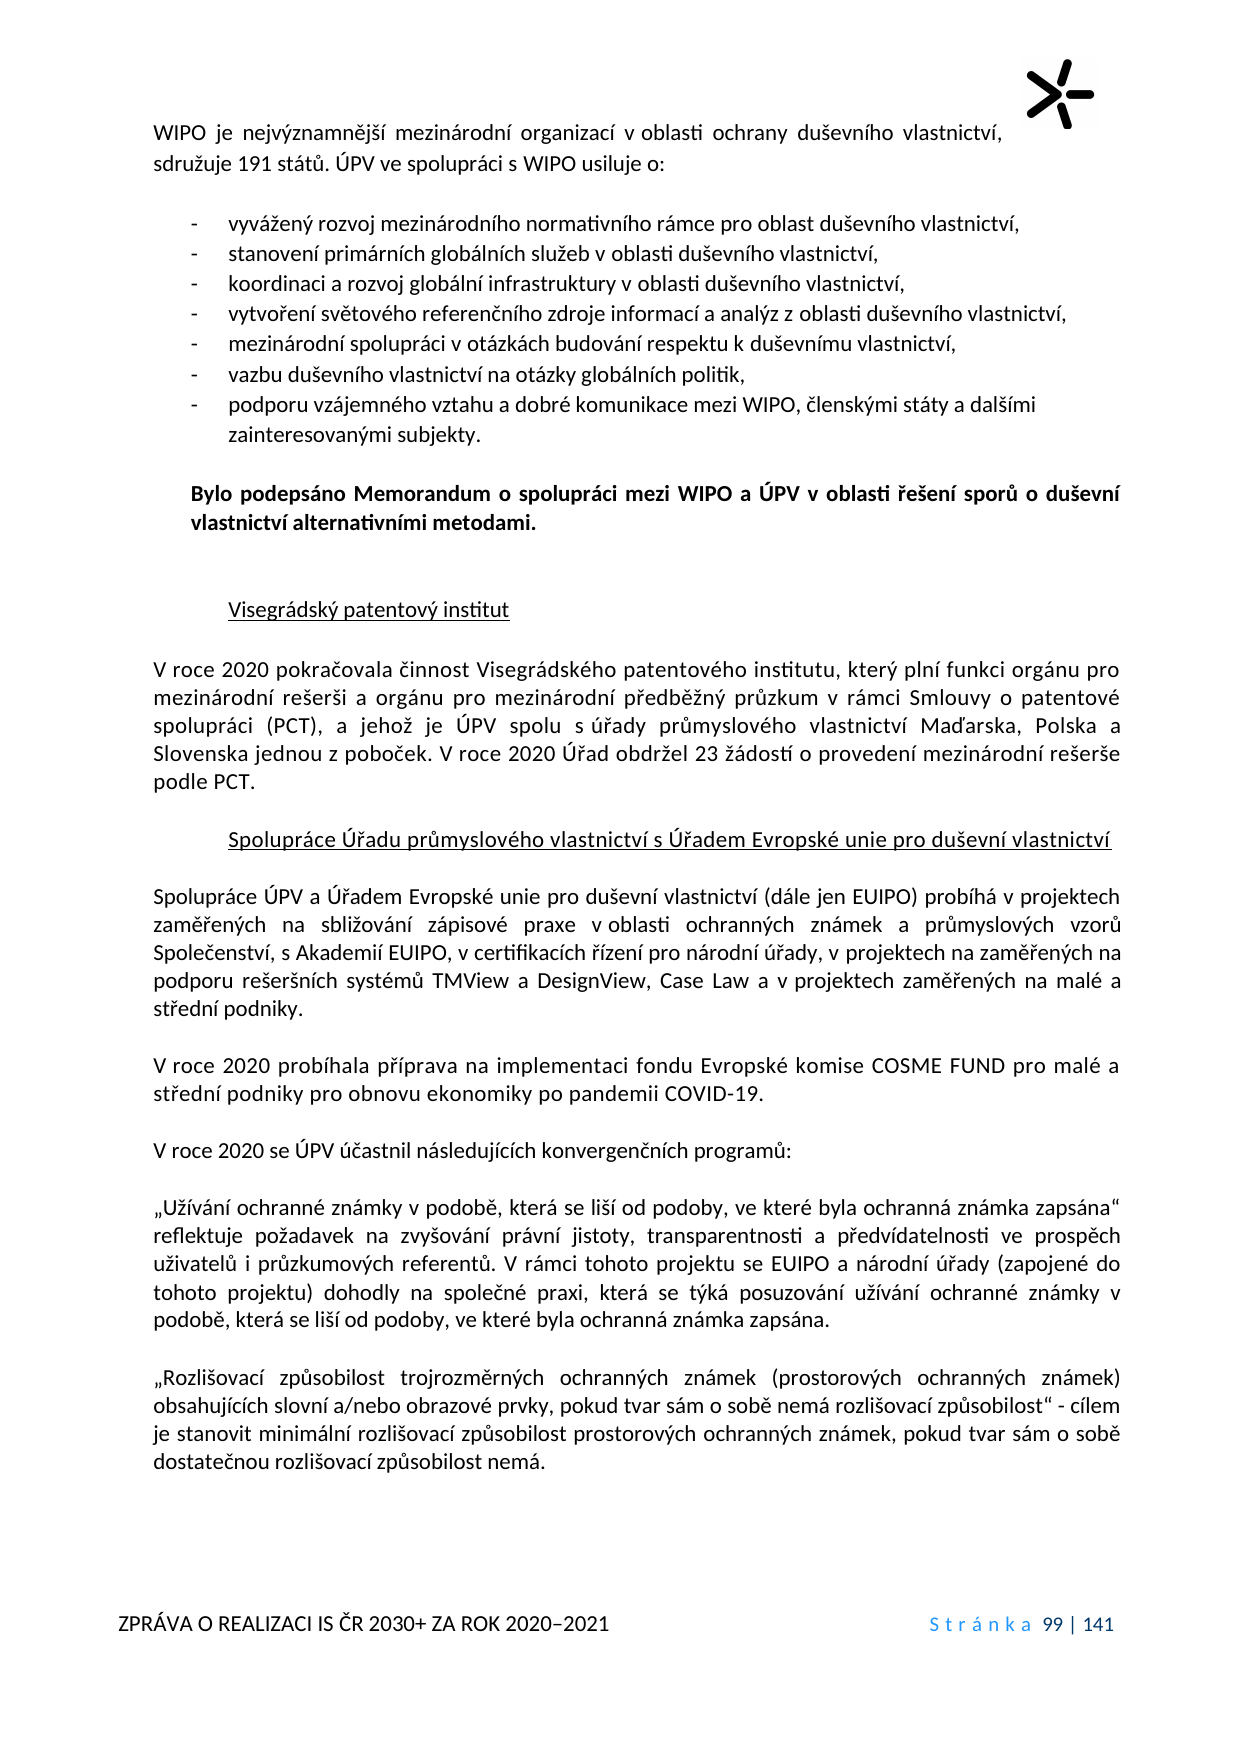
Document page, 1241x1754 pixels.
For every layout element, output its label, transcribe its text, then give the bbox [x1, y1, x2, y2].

list koordinaci a rozvoj globální infrastruktury v oblasti duševního vlastnictví, [191, 269, 1122, 297]
text V roce 2020 pokračovala činnost Visegrádského patentového institutu, který plní funkci orgánu pro mezinárodní rešerši a orgánu pro mezinárodní předběžný průzkum v rámci Smlouvy o patentové spolupráci (PCT), a jehož je ÚPV spolu s úřady průmyslového vlastnictví Maďarska, Polska a Slovenska jednou z poboček. V roce 2020 Úřad obdržel 23 žádostí o provedení mezinárodní rešerše podle PCT. [153, 655, 1122, 796]
text „Užívání ochranné známky v podobě, která se liší od podoby, ve které byla ochranná známka zapsána“ reflektuje požadavek na zvyšování právní jistoty, transparentnosti a předvídatelnosti ve prospěch uživatelů i průzkumových referentů. V rámci tohoto projektu se EUIPO a národní úřady (zapojené do tohoto projektu) dohodly na společné praxi, která se týká posuzování užívání ochranné známky v podobě, která se liší od podoby, ve které byla ochranná známka zapsána. [153, 1193, 1122, 1334]
list vyvážený rozvoj mezinárodního normativního rámce pro oblast duševního vlastnictví, [191, 209, 1122, 237]
list vazbu duševního vlastnictví na otázky globálních politik, [191, 360, 1122, 388]
list Spolupráce Úřadu průmyslového vlastnictví s Úřadem Evropské unie pro duševní vlastnictví [228, 825, 1122, 853]
list vytvoření světového referenčního zdroje informací a analýz z oblasti duševního vlastnictví, [191, 299, 1122, 327]
text V roce 2020 se ÚPV účastnil následujících konvergenčních programů: [153, 1136, 1122, 1164]
list podporu vzájemného vztahu a dobré komunikace mezi WIPO, členskými státy a dalšími zainteresovanými subjekty. [191, 390, 1122, 448]
picture [1021, 57, 1099, 129]
text Bylo podepsáno Memorandum o spolupráci mezi WIPO a ÚPV v oblasti řešení sporů o duševní vlastnictví alternativními metodami. [191, 479, 1122, 536]
text V roce 2020 probíhala příprava na implementaci fondu Evropské komise COSME FUND pro malé a střední podniky pro obnovu ekonomiky po pandemii COVID-19. [153, 1051, 1122, 1107]
text „Rozlišovací způsobilost trojrozměrných ochranných známek (prostorových ochranných známek) obsahujících slovní a/nebo obrazové prvky, pokud tvar sám o sobě nemá rozlišovací způsobilost“ - cílem je stanovit minimální rozlišovací způsobilost prostorových ochranných známek, pokud tvar sám o sobě dostatečnou rozlišovací způsobilost nemá. [153, 1363, 1122, 1475]
list mezinárodní spolupráci v otázkách budování respektu k duševnímu vlastnictví, [191, 329, 1122, 358]
list stanovení primárních globálních služeb v oblasti duševního vlastnictví, [191, 239, 1122, 267]
list Visegrádský patentový institut [228, 596, 1122, 623]
text WIPO je nejvýznamnější mezinárodní organizací v oblasti ochrany duševního vlastnictví, sdružuje 191 států. ÚPV ve spolupráci s WIPO usiluje o: [153, 118, 1122, 177]
text Spolupráce ÚPV a Úřadem Evropské unie pro duševní vlastnictví (dále jen EUIPO) probíhá v projektech zaměřených na sbližování zápisové praxe v oblasti ochranných známek a průmyslových vzorů Společenství, s Akademií EUIPO, v certifikacích řízení pro národní úřady, v projektech na zaměřených na podporu rešeršních systémů TMView a DesignView, Case Law a v projektech zaměřených na malé a střední podniky. [153, 882, 1122, 1022]
